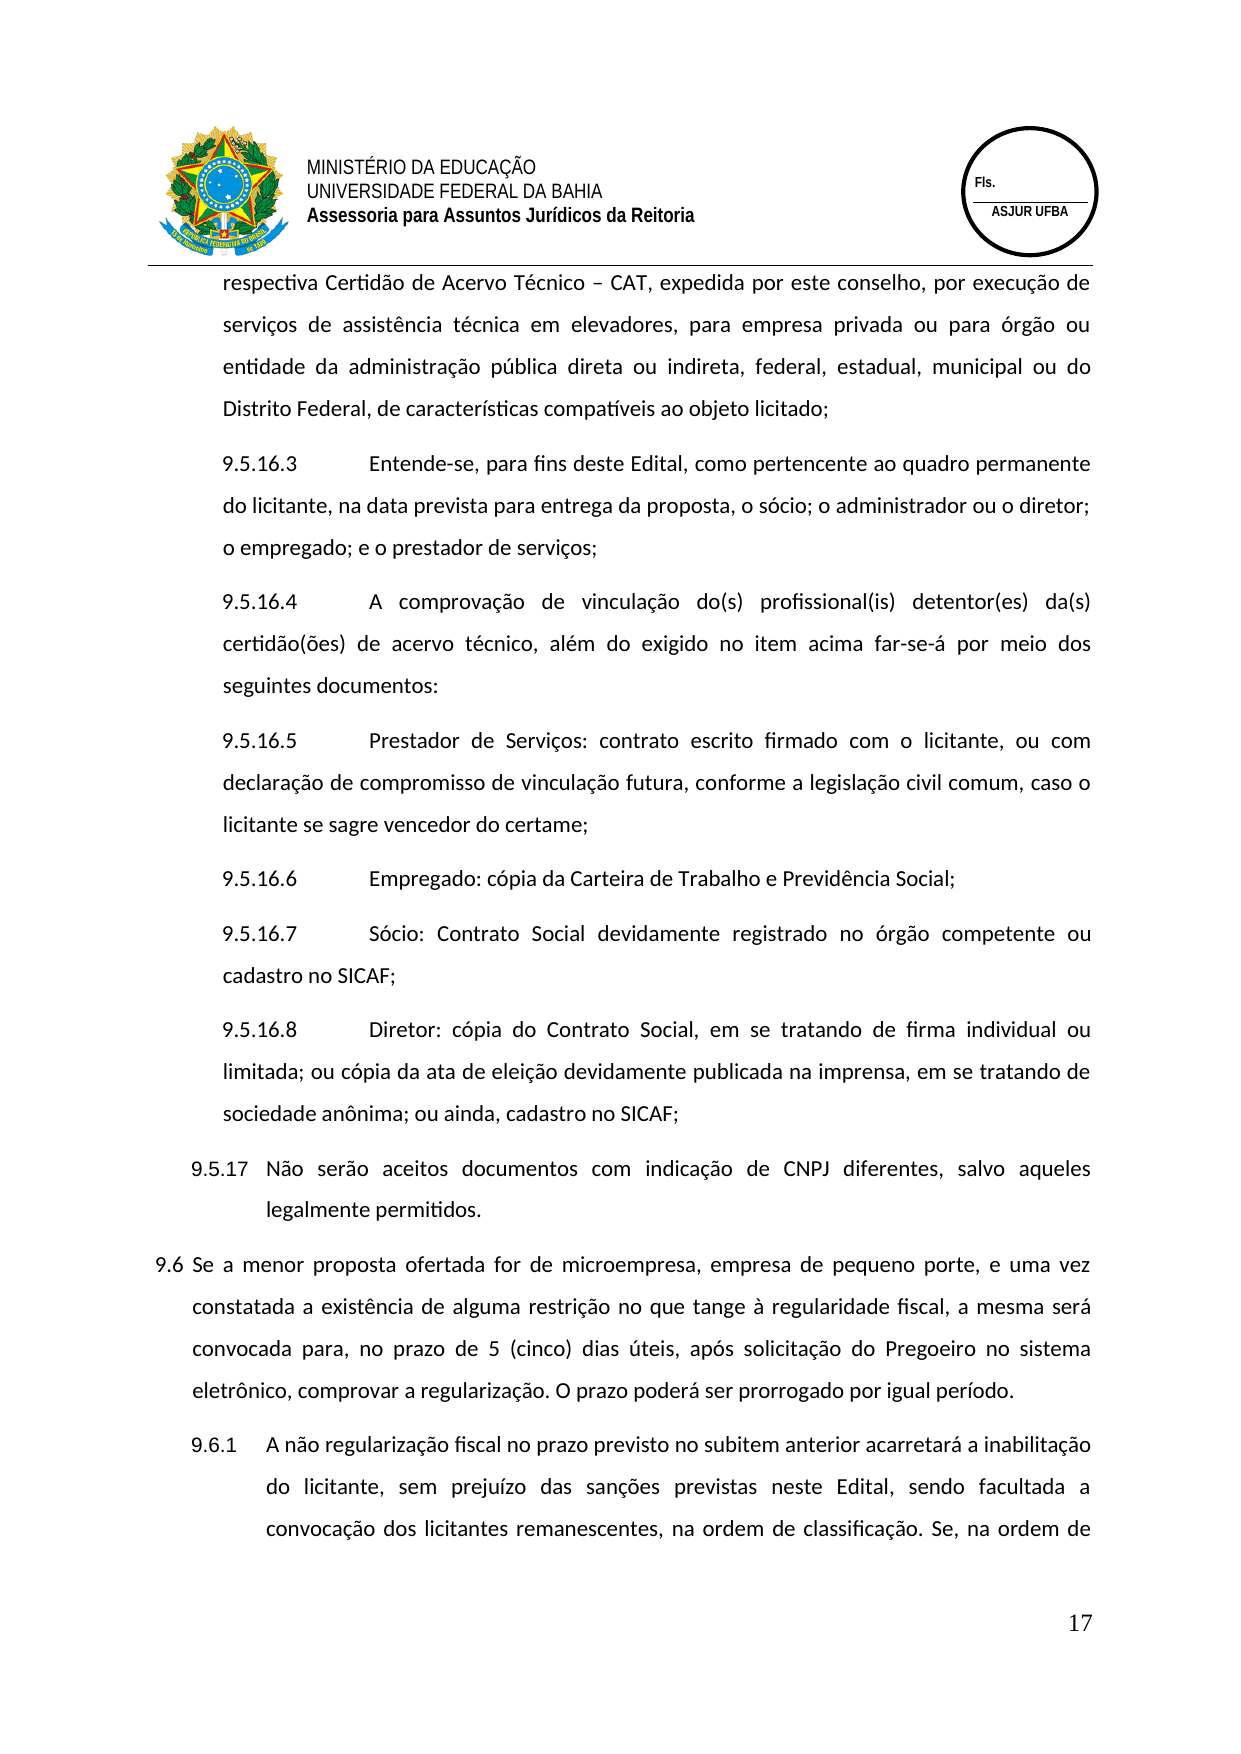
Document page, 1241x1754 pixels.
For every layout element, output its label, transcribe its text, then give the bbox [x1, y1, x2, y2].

list Diretor: cópia do Contrato Social, em se tratando de firma individual ou limitada; ou cópia da ata de eleição devidamente publicada na imprensa, em se tratando de sociedade anônima; ou ainda, cadastro no SICAF; [222, 1015, 1092, 1127]
list Entende-se, para fins deste Edital, como pertencente ao quadro permanente do licitante, na data prevista para entrega da proposta, o sócio; o administrador ou o diretor; o empregado; e o prestador de serviços; [222, 449, 1092, 561]
list Sócio: Contrato Social devidamente registrado no órgão competente ou cadastro no SICAF; [222, 919, 1092, 989]
list Empregado: cópia da Carteira de Trabalho e Previdência Social; [222, 864, 1092, 892]
list Se a menor proposta ofertada for de microempresa, empresa de pequeno porte, e uma vez constatada a existência de alguma restrição no que tange à regularidade fiscal, a mesma será convocada para, no prazo de 5 (cinco) dias úteis, após solicitação do Pregoeiro no sistema eletrônico, comprovar a regularização. O prazo poderá ser prorrogado por igual período. [154, 1250, 1092, 1404]
picture [242, 225, 289, 256]
picture [158, 126, 289, 256]
list Prestador de Serviços: contrato escrito firmado com o licitante, ou com declaração de compromisso de vinculação futura, conforme a legislação civil comum, caso o licitante se sagre vencedor do certame; [222, 726, 1092, 838]
list A comprovação de vinculação do(s) profissional(is) detentor(es) da(s) certidão(ões) de acervo técnico, além do exigido no item acima far-se-á por meio dos seguintes documentos: [222, 587, 1092, 699]
list Não serão aceitos documentos com indicação de CNPJ diferentes, salvo aqueles legalmente permitidos. [191, 1154, 1092, 1224]
